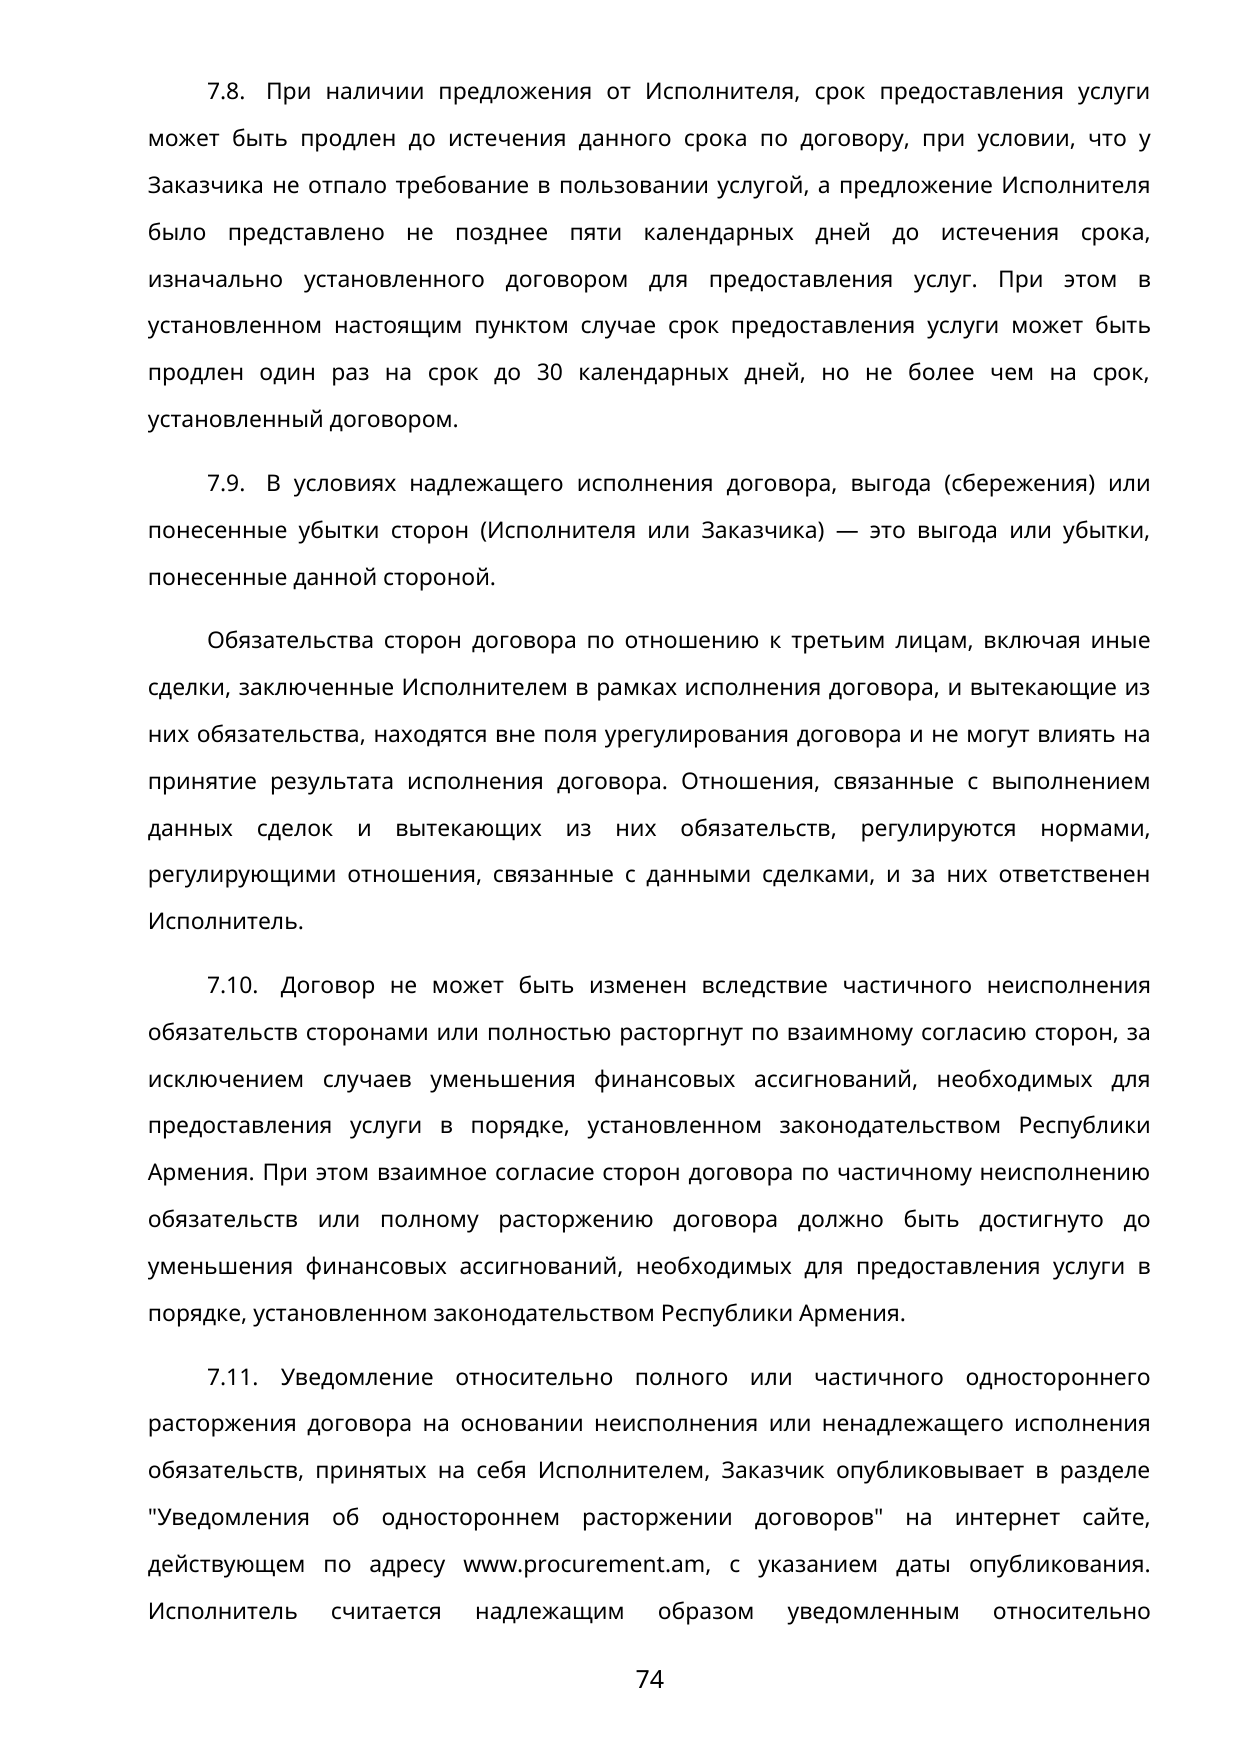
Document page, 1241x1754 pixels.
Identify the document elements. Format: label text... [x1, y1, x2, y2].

text 7.10. Договор не может быть изменен вследствие частичного неисполнения обязательств сторонами или полностью расторгнут по взаимному согласию сторон, за исключением случаев уменьшения финансовых ассигнований, необходимых для предоставления услуги в порядке, установленном законодательством Республики Армения. При этом взаимное согласие сторон договора по частичному неисполнению обязательств или полному расторжению договора должно быть достигнуто до уменьшения финансовых ассигнований, необходимых для предоставления услуги в порядке, установленном законодательством Республики Армения. [148, 969, 1152, 1328]
text 7.9. В условиях надлежащего исполнения договора, выгода (сбережения) или понесенные убытки сторон (Исполнителя или Заказчика) — это выгода или убытки, понесенные данной стороной. [148, 467, 1152, 592]
text Обязательства сторон договора по отношению к третьим лицам, включая иные сделки, заключенные Исполнителем в рамках исполнения договора, и вытекающие из них обязательства, находятся вне поля урегулирования договора и не могут влиять на принятие результата исполнения договора. Отношения, связанные с выполнением данных сделок и вытекающих из них обязательств, регулируются нормами, регулирующими отношения, связанные с данными сделками, и за них ответственен Исполнитель. [148, 624, 1152, 936]
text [148, 1360, 1152, 1626]
text 7.8. При наличии предложения от Исполнителя, срок предоставления услуги может быть продлен до истечения данного срока по договору, при условии, что у Заказчика не отпало требование в пользовании услугой, а предложение Исполнителя было представлено не позднее пяти календарных дней до истечения срока, изначально установленного договором для предоставления услуг. При этом в установленном настоящим пунктом случае срок предоставления услуги может быть продлен один раз на срок до 30 календарных дней, но не более чем на срок, установленный договором. [148, 75, 1152, 434]
